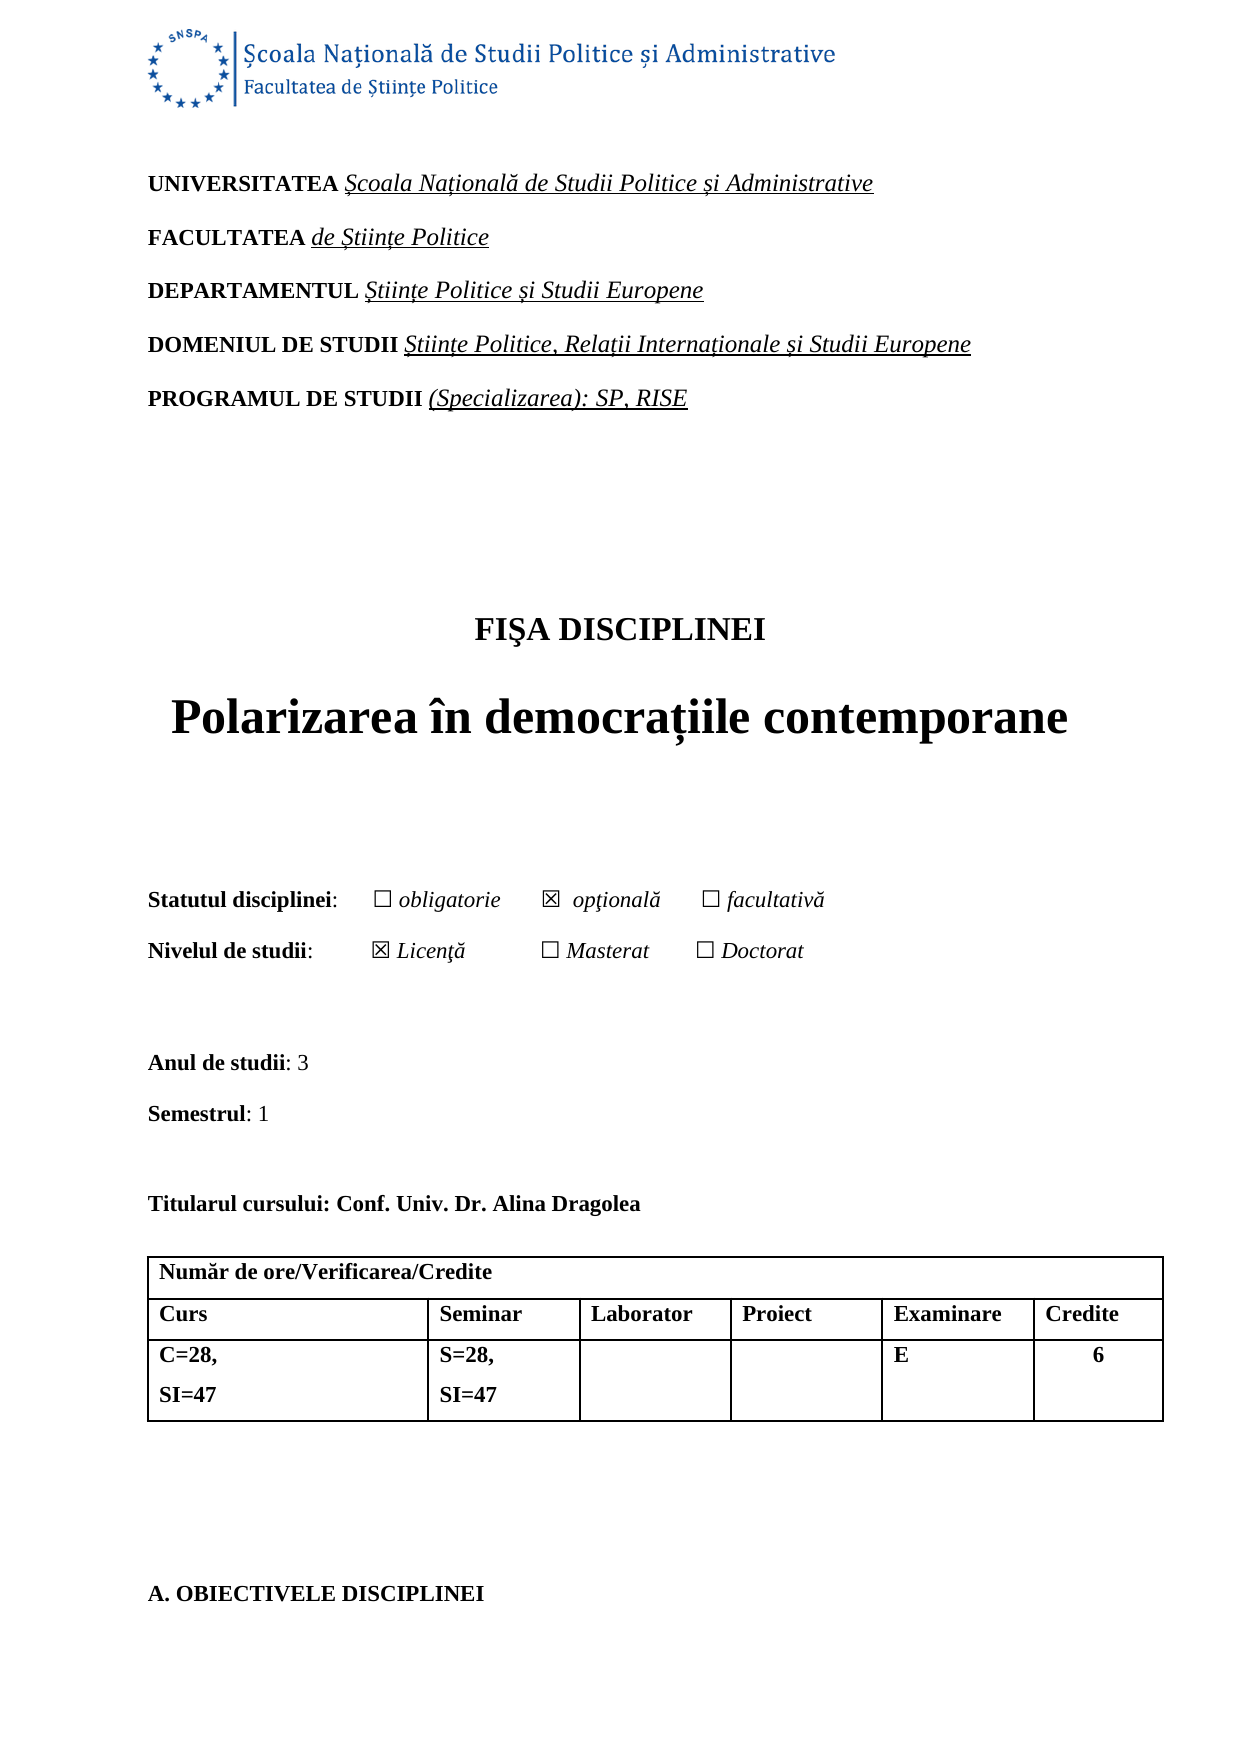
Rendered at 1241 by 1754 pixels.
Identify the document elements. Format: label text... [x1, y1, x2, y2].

table_header Număr de ore/Verificarea/Credite [149, 1258, 1162, 1297]
text Polarizarea în democrațiile contemporane [148, 687, 1093, 745]
text FIŞA DISCIPLINEI [148, 609, 1093, 647]
text Titularul cursului: Conf. Univ. Dr. Alina Dragolea [148, 1190, 1093, 1216]
table_cell 6 [1035, 1341, 1162, 1420]
table_cell Credite [1035, 1300, 1162, 1339]
table_cell [732, 1341, 881, 1420]
table_cell Laborator [581, 1300, 730, 1339]
text Nivelul de studii: ☒ Licenţă ☐ Masterat ☐ Doctorat [148, 937, 1093, 963]
text A. OBIECTIVELE DISCIPLINEI [148, 1580, 1152, 1606]
text Semestrul: 1 [148, 1099, 1093, 1126]
picture [147, 29, 836, 108]
table_cell Seminar [429, 1300, 579, 1339]
table_cell Curs [149, 1300, 427, 1339]
table_cell S=28, SI=47 [429, 1341, 579, 1420]
table_cell [581, 1341, 730, 1420]
text Statutul disciplinei: ☐ obligatorie ☒ opţională ☐ facultativă [148, 886, 1093, 912]
text Anul de studii: 3 [148, 1048, 1093, 1075]
table_cell Examinare [883, 1300, 1033, 1339]
table_cell E [883, 1341, 1033, 1420]
text UNIVERSITATEA Școala Națională de Studii Politice și Administrative [148, 168, 1093, 197]
text DOMENIUL DE STUDII Științe Politice, Relații Internaționale și Studii Europene [148, 329, 1152, 358]
text PROGRAMUL DE STUDII (Specializarea): SP, RISE [148, 383, 1152, 412]
table_cell Proiect [732, 1300, 881, 1339]
table_cell C=28, SI=47 [149, 1341, 427, 1420]
text DEPARTAMENTUL Științe Politice și Studii Europene [148, 276, 1093, 304]
text FACULTATEA de Științe Politice [148, 222, 1093, 251]
